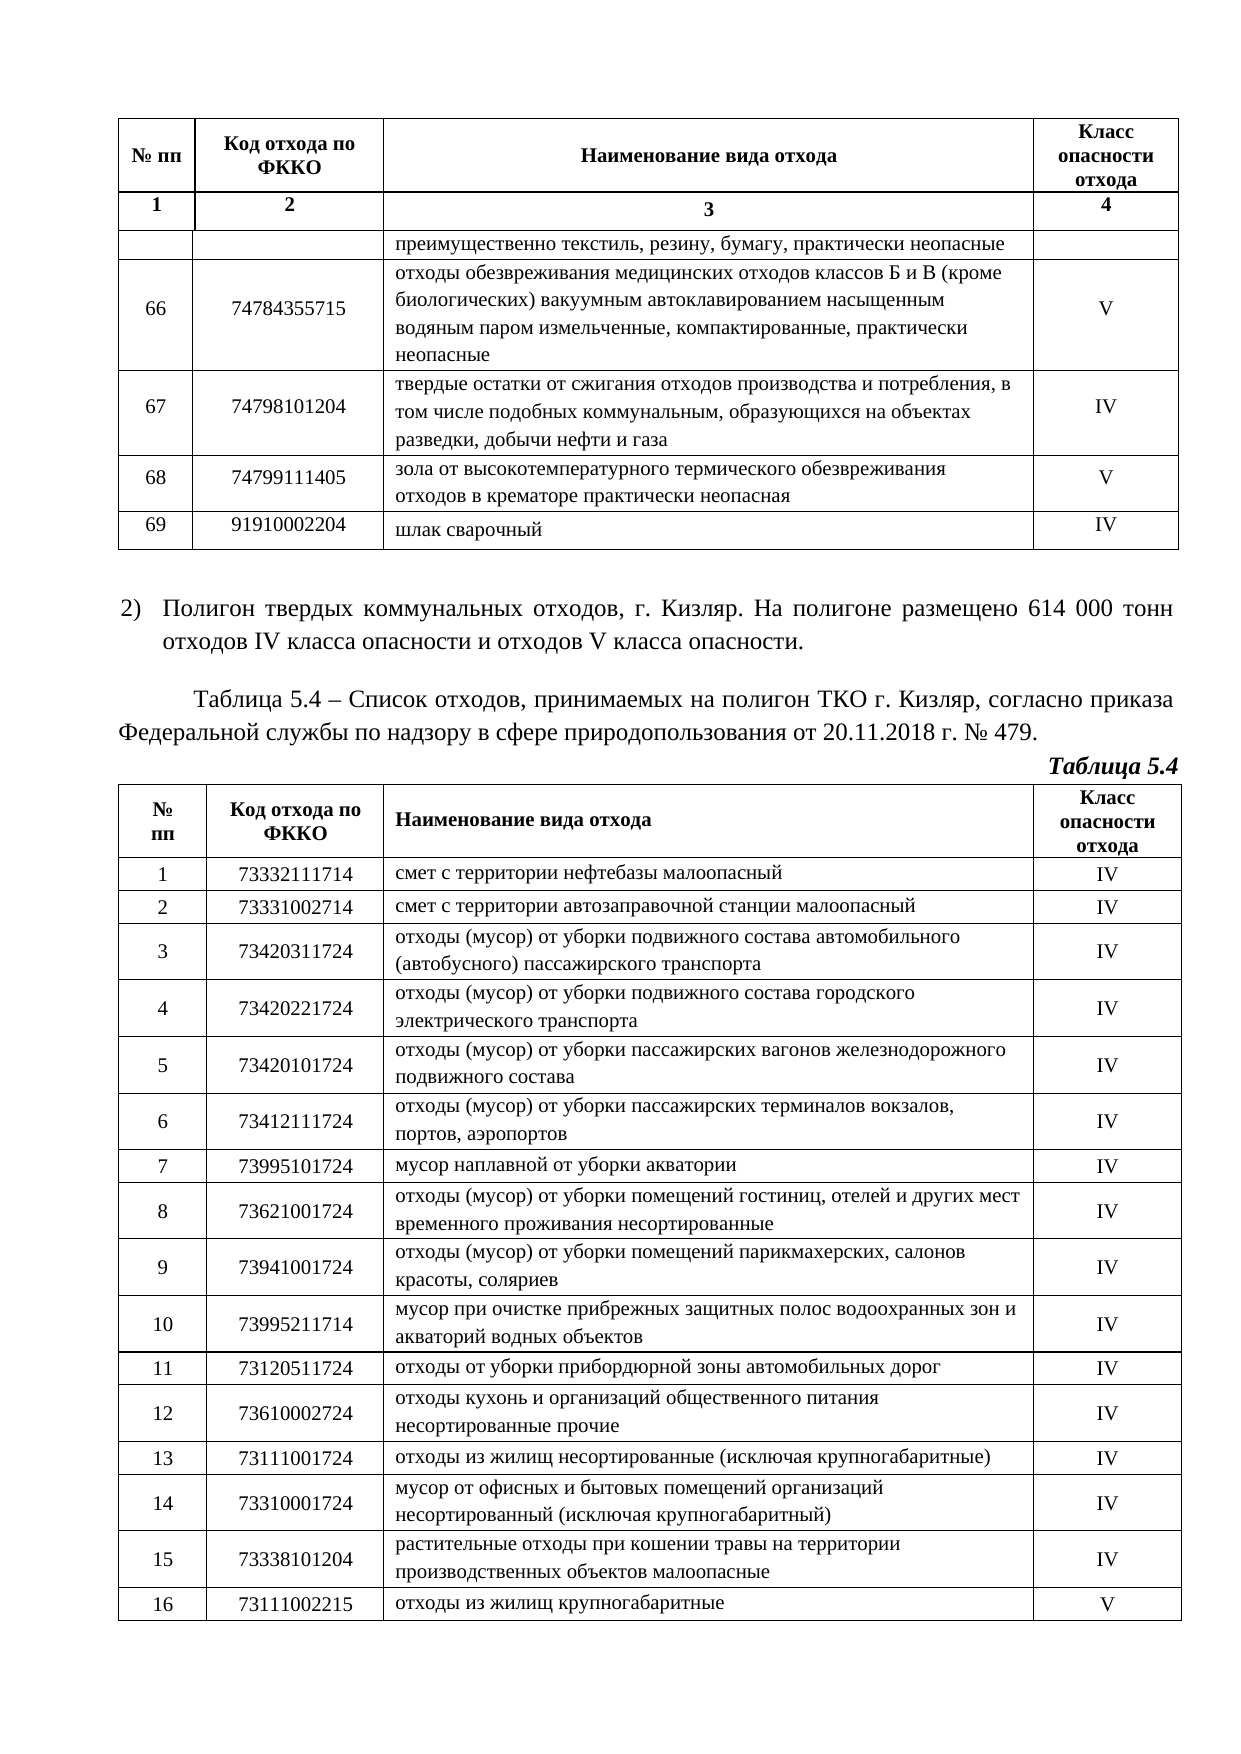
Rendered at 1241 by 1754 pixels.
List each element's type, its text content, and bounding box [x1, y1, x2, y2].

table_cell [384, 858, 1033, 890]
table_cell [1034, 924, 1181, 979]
table_cell 2 [196, 193, 383, 229]
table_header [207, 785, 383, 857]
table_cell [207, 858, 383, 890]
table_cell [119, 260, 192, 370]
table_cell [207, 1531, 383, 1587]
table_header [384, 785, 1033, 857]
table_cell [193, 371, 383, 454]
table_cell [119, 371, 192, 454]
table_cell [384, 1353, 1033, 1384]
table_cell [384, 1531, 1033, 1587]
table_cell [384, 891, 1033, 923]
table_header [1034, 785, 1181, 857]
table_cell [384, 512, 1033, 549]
table_header Класс опасности отхода [1034, 119, 1178, 191]
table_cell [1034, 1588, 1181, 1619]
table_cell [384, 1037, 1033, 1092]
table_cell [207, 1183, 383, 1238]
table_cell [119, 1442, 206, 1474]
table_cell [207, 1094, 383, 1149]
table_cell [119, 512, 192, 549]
table_header Код отхода по ФККО [196, 119, 383, 191]
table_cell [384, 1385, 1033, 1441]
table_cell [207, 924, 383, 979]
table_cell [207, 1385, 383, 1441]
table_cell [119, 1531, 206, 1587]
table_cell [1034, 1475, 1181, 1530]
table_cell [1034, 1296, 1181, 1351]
table_header № пп [119, 119, 194, 191]
subtitle Таблица 5.4 [118, 751, 1181, 779]
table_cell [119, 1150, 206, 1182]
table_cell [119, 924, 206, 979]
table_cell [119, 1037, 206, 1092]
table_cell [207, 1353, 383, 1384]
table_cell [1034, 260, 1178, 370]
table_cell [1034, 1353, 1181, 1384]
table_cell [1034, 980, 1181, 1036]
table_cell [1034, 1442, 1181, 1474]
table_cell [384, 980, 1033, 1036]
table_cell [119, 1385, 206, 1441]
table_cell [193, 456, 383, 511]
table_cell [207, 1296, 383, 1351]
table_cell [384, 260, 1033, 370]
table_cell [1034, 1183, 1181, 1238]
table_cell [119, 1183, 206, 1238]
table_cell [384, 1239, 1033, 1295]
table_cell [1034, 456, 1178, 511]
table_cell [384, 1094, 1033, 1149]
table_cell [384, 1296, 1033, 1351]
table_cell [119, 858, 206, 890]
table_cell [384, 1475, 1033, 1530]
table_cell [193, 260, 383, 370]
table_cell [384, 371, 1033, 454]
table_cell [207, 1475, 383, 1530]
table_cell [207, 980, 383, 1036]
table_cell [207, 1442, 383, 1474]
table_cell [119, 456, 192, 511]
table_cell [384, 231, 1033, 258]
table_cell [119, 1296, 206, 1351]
list Полигон твердых коммунальных отходов, г. Кизляр. На полигоне размещено 614 000 тонн отходов IV класса опасности и отходов V класса опасности. [120, 593, 1175, 655]
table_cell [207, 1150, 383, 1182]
table_cell 4 [1034, 193, 1178, 229]
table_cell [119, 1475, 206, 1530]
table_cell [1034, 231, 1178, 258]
table_header Наименование вида отхода [384, 119, 1033, 191]
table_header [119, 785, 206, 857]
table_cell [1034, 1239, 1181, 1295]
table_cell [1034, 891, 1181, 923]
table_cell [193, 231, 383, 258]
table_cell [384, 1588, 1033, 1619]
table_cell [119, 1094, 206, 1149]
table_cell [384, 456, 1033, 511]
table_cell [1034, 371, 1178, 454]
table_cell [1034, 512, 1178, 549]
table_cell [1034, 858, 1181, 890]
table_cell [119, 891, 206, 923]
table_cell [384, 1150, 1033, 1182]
table_cell 1 [119, 193, 194, 229]
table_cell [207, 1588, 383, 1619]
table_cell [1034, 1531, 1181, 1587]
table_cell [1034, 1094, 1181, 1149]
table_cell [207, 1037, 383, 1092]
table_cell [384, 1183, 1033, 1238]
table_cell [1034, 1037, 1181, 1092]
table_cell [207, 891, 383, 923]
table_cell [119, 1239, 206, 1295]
table_cell 3 [384, 193, 1033, 229]
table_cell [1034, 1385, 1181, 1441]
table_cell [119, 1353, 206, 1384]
text Таблица 5.4 – Список отходов, принимаемых на полигон ТКО г. Кизляр, согласно приказа Федеральной службы по надзору в сфере природопользования от 20.11.2018 г. № 479. [118, 684, 1175, 746]
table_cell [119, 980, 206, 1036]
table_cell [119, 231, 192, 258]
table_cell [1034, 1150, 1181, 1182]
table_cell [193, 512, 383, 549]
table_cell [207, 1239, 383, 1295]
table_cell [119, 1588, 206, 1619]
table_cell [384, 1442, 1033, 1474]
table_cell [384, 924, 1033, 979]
